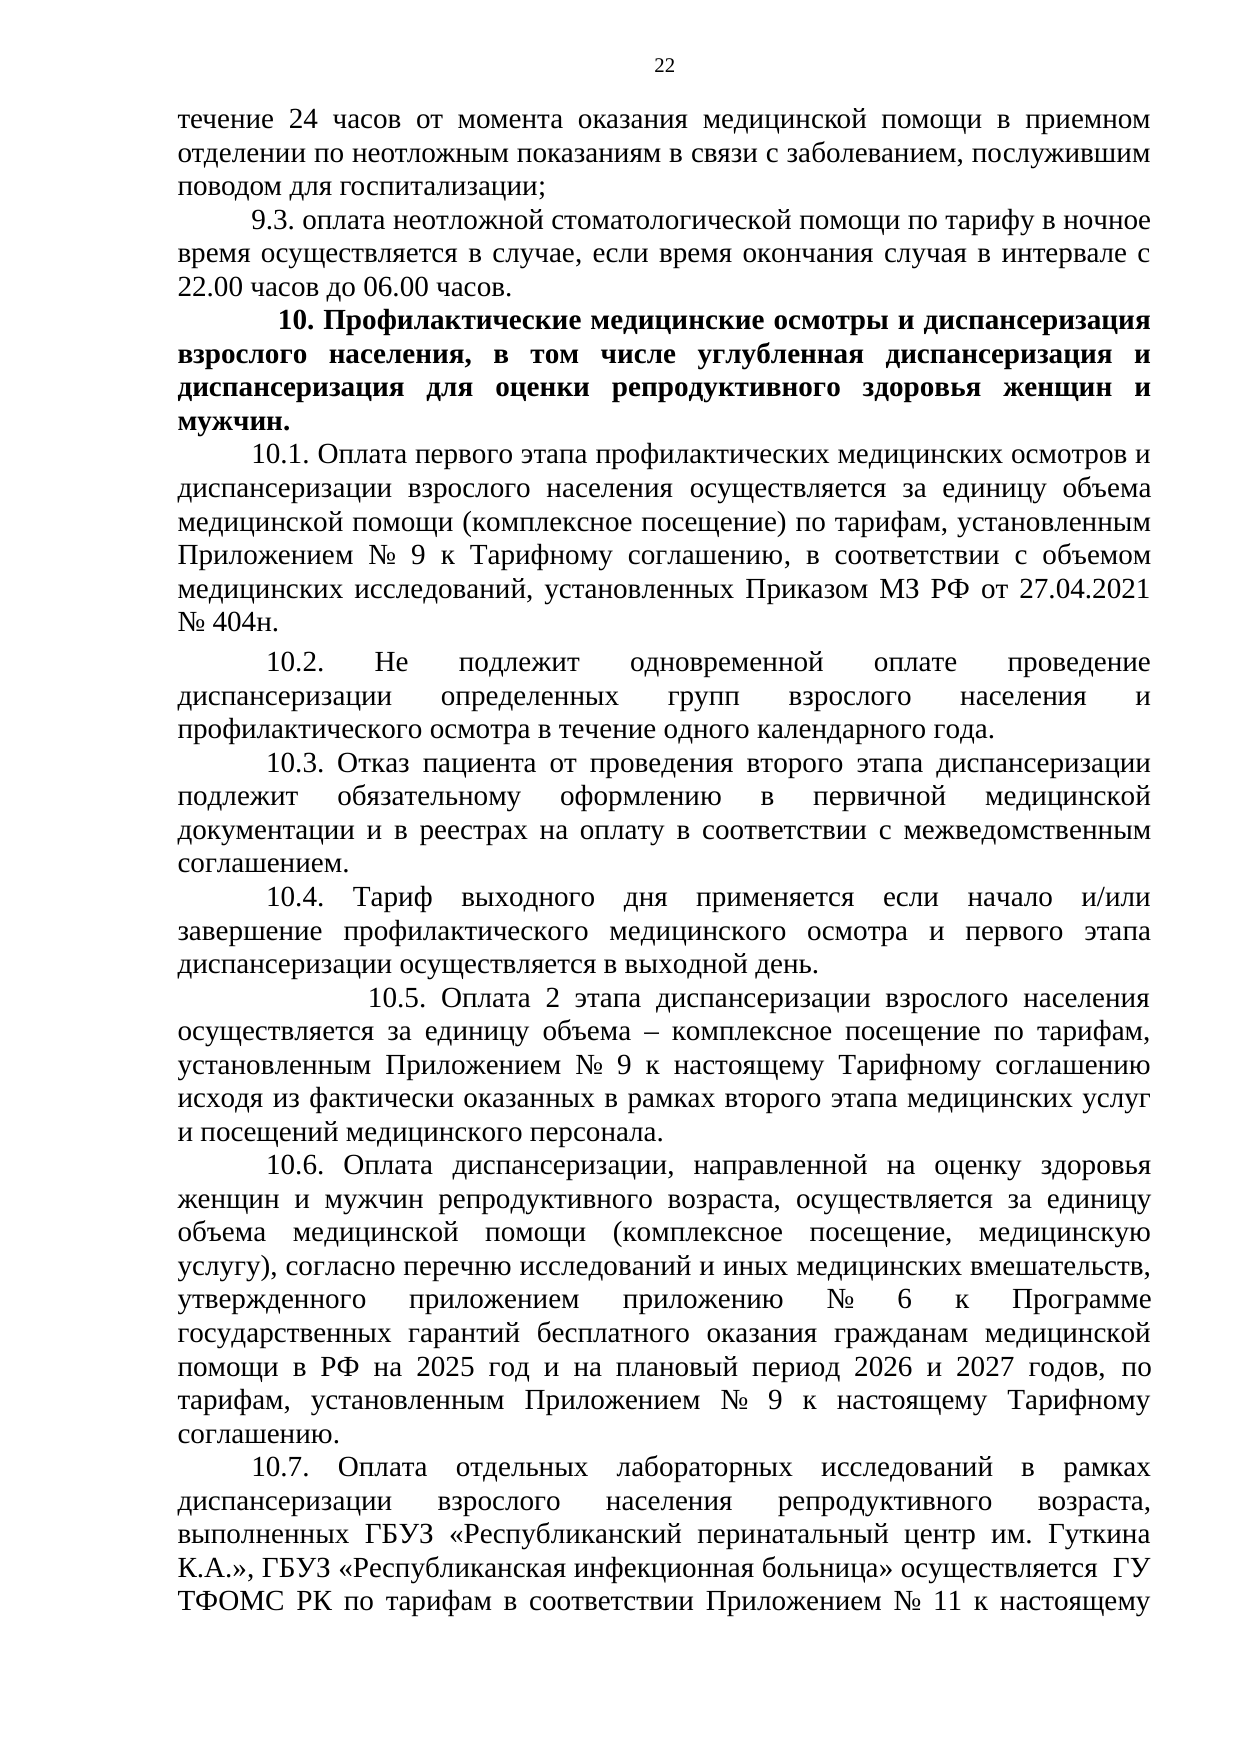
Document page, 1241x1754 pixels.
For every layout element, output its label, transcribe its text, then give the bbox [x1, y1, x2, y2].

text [177, 1449, 1152, 1617]
text 9.3. оплата неотложной стоматологической помощи по тарифу в ночное время осуществляется в случае, если время окончания случая в интервале с 22.00 часов до 06.00 часов. [177, 202, 1152, 302]
text 10.4. Тариф выходного дня применяется если начало и/или завершение профилактического медицинского осмотра и первого этапа диспансеризации осуществляется в выходной день. [177, 879, 1152, 980]
title 10.1. Оплата первого этапа профилактических медицинских осмотров и диспансеризации взрослого населения осуществляется за единицу объема медицинской помощи (комплексное посещение) по тарифам, установленным Приложением № 9 к Тарифному соглашению, в соответствии с объемом медицинских исследований, установленных Приказом МЗ РФ от 27.04.2021 № 404н. [177, 437, 1152, 638]
text 10.2. Не подлежит одновременной оплате проведение диспансеризации определенных групп взрослого населения и профилактического осмотра в течение одного календарного года. [177, 644, 1152, 745]
text 10. Профилактические медицинские осмотры и диспансеризация взрослого населения, в том числе углубленная диспансеризация и диспансеризация для оценки репродуктивного здоровья женщин и мужчин. [177, 302, 1152, 437]
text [177, 101, 1152, 202]
text 10.6. Оплата диспансеризации, направленной на оценку здоровья женщин и мужчин репродуктивного возраста, осуществляется за единицу объема медицинской помощи (комплексное посещение, медицинскую услугу), согласно перечню исследований и иных медицинских вмешательств, утвержденного приложением приложению № 6 к Программе государственных гарантий бесплатного оказания гражданам медицинской помощи в РФ на 2025 год и на плановый период 2026 и 2027 годов, по тарифам, установленным Приложением № 9 к настоящему Тарифному соглашению. [177, 1147, 1152, 1449]
text 10.5. Оплата 2 этапа диспансеризации взрослого населения осуществляется за единицу объема – комплексное посещение по тарифам, установленным Приложением № 9 к настоящему Тарифному соглашению исходя из фактически оказанных в рамках второго этапа медицинских услуг и посещений медицинского персонала. [177, 980, 1152, 1147]
text 10.3. Отказ пациента от проведения второго этапа диспансеризации подлежит обязательному оформлению в первичной медицинской документации и в реестрах на оплату в соответствии с межведомственным соглашением. [177, 745, 1152, 879]
